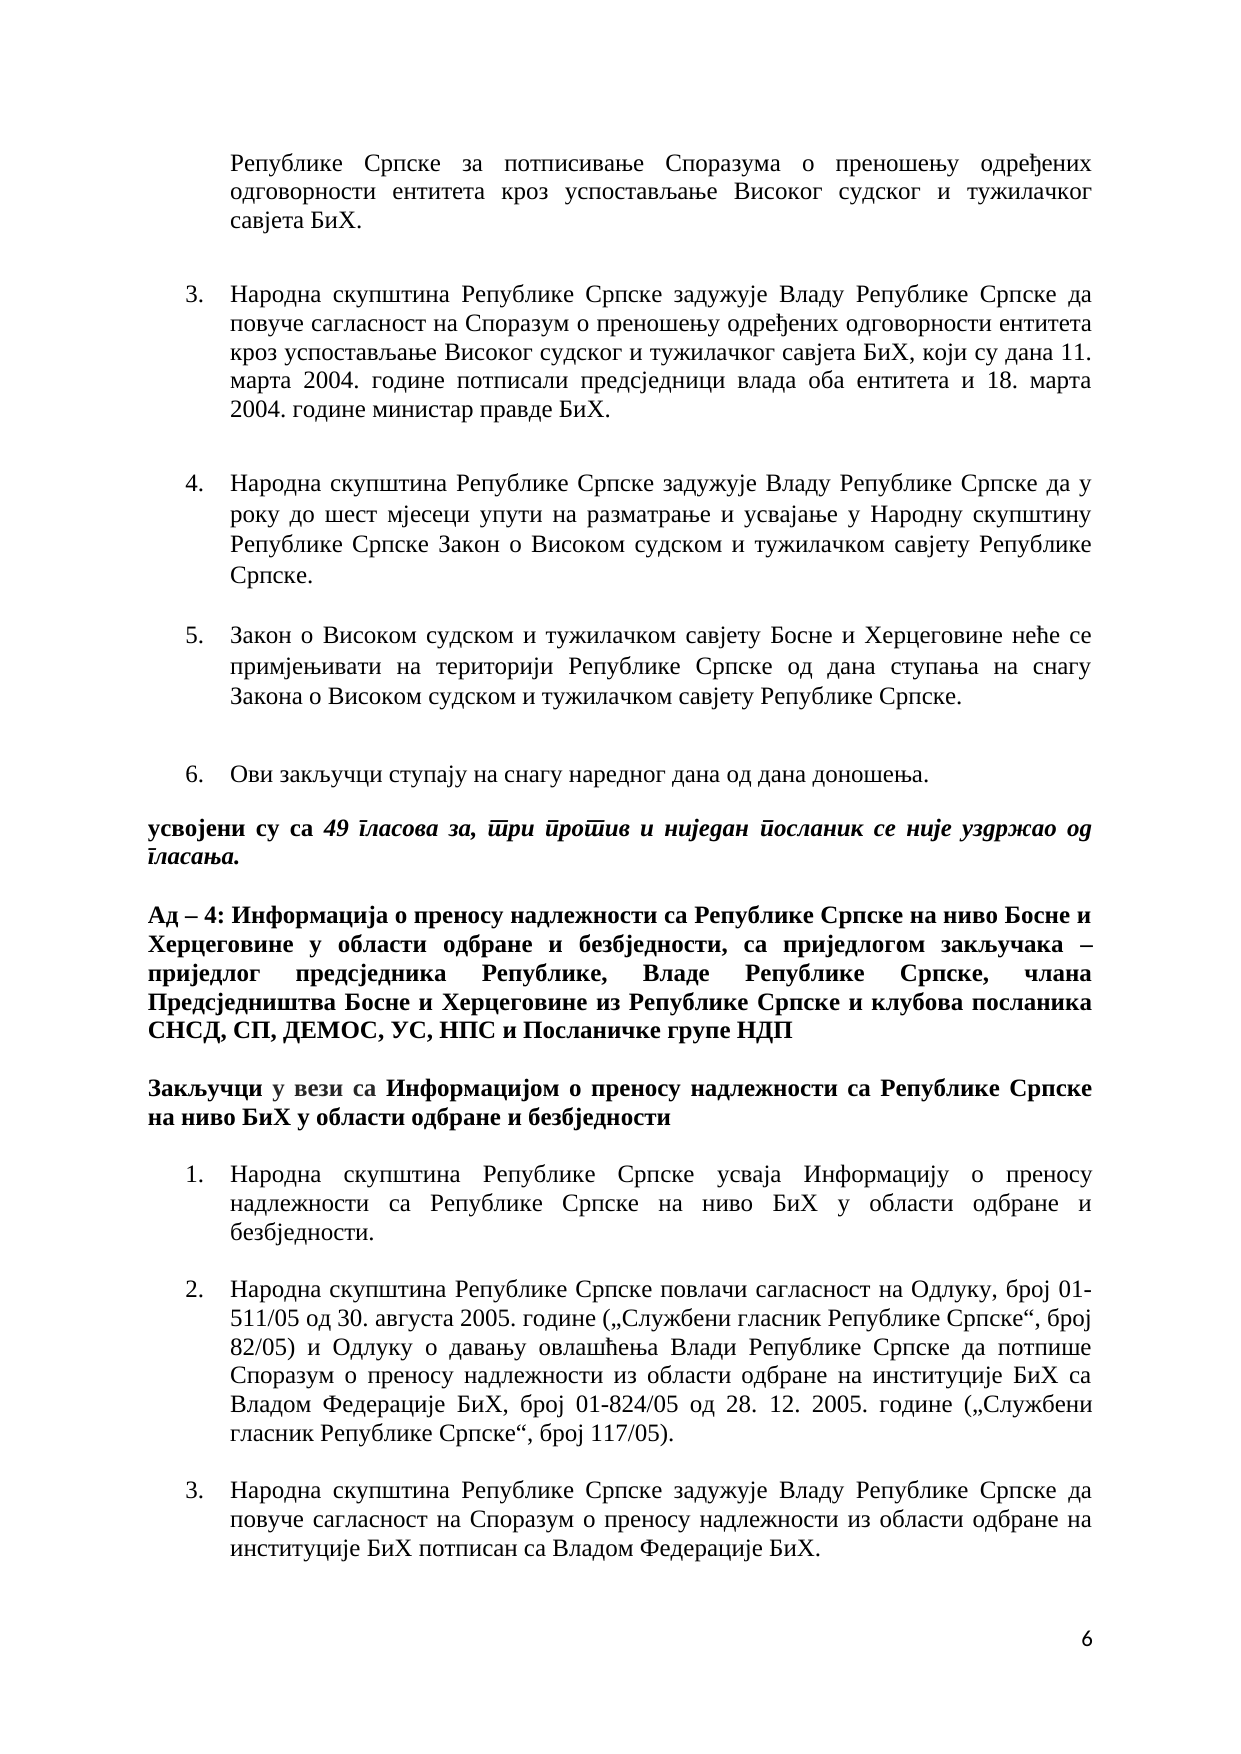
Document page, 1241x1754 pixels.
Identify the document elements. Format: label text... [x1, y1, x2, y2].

text усвојени су са 49 гласова за, три против и ниједан посланик се није уздржао од гласања. [148, 813, 1093, 870]
list Народна скупштина Републике Српске задужује Владу Републике Српске да у року до шест мјесеци упути на разматрање и усвајање у Народну скупштину Републике Српске Закон о Високом судском и тужилачком савјету Републике Српске. [185, 468, 1093, 588]
list Народна скупштина Републике Српске усваја Информацију о преносу надлежности са Републике Српске на ниво БиХ у области одбране и безбједности. [185, 1159, 1093, 1246]
list Ови закључци ступају на снагу наредног дана од дана доношења. [185, 759, 1093, 788]
text Ад – 4: Информација о преносу надлежности са Републике Српске на ниво Босне и Херцеговине у области одбране и безбједности, са приједлогом закључака – приједлог предсједника Републике, Владе Републике Српске, члана Предсједништва Босне и Херцеговине из Републике Српске и клубова посланика СНСД, СП, ДЕМОС, УС, НПС и Посланичке групе НДП [148, 901, 1093, 1044]
list Народна скупштина Републике Српске повлачи сагласност на Одлуку, број 01-511/05 од 30. августа 2005. године („Службени гласник Републике Српске“, број 82/05) и Одлуку о давању овлашћења Влади Републике Српске да потпише Споразум о преносу надлежности из области одбране на институције БиХ са Владом Федерације БиХ, број 01-824/05 од 28. 12. 2005. године („Службени гласник Републике Српске“, број 117/05). [185, 1274, 1093, 1447]
list Народна скупштина Републике Српске задужује Владу Републике Српске да повуче сагласност на Споразум о преношењу одређених одговорности ентитета кроз успостављање Високог судског и тужилачког савјета БиХ, који су дана 11. марта 2004. године потписали предсједници влада оба ентитета и 18. марта 2004. године министар правде БиХ. [185, 279, 1093, 423]
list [185, 148, 1093, 234]
text Закључци у вези са Информацијом о преносу надлежности са Републике Српске на ниво БиХ у области одбране и безбједности [148, 1073, 1093, 1131]
list Закон о Високом судском и тужилачком савјету Босне и Херцеговине неће се примјењивати на територији Републике Српске од дана ступања на снагу Закона о Високом судском и тужилачком савјету Републике Српске. [185, 621, 1093, 710]
list Народна скупштина Републике Српске задужује Владу Републике Српске да повуче сагласност на Споразум о преносу надлежности из области одбране на институције БиХ потписан са Владом Федерације БиХ. [185, 1476, 1093, 1562]
